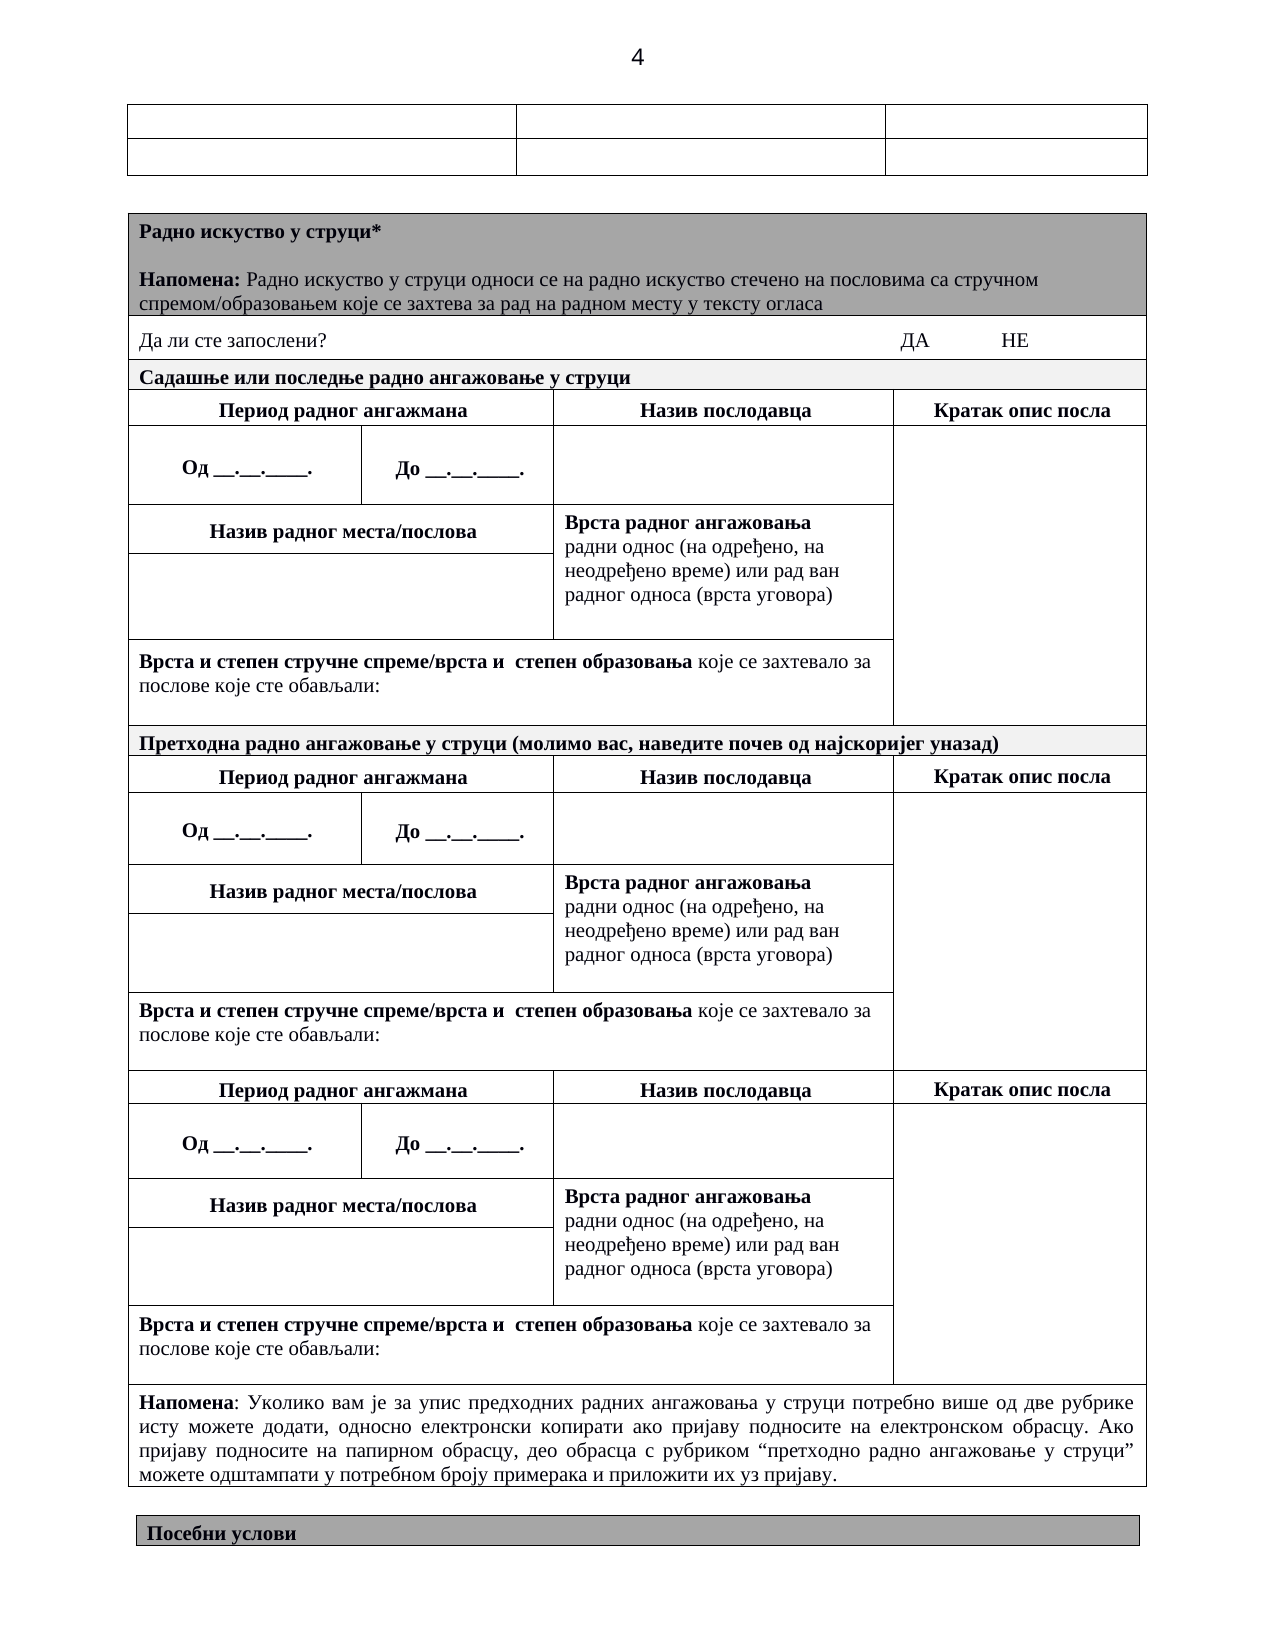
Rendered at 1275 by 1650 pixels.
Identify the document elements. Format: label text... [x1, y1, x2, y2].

table_cell [128, 139, 516, 175]
table_cell Период радног ангажмана [129, 756, 553, 792]
table_cell До __.__.____. [362, 426, 553, 504]
table_cell Кратак опис посла [894, 756, 1146, 792]
table_cell [554, 426, 893, 504]
table_cell [554, 793, 893, 864]
table_cell Назив послодавца [554, 1071, 893, 1103]
table_cell Назив послодавца [554, 756, 893, 792]
table_cell Да ли сте запослени? ДА НЕ [129, 316, 1146, 359]
table_cell Врста радног ангажовања радни однос (на одређено, на неодређено време) или рад ван радног односа (врста уговора) [554, 505, 893, 639]
table_cell [129, 554, 553, 639]
table_cell Врста и степен стручне спреме/врста и степен образовања које се захтевало за послове које сте обављали: [129, 993, 893, 1070]
table_header Посебни услови [137, 1516, 1139, 1545]
table_cell Кратак опис посла [894, 390, 1146, 425]
table_cell Назив радног места/послова [129, 505, 553, 553]
table_cell Садашње или последње радно ангажовање у струци [129, 360, 1146, 389]
table_cell Врста радног ангажовања радни однос (на одређено, на неодређено време) или рад ван радног односа (врста уговора) [554, 865, 893, 992]
table_cell [894, 1104, 1146, 1384]
table_cell Од __.__.____. [129, 793, 361, 864]
table_cell [554, 1104, 893, 1177]
table_cell Назив радног места/послова [129, 865, 553, 913]
table_cell Назив послодавца [554, 390, 893, 425]
table_cell Од __.__.____. [129, 1104, 361, 1177]
table_cell [894, 793, 1146, 1070]
table_cell До __.__.____. [362, 1104, 553, 1177]
table_cell [517, 105, 885, 138]
table_cell Врста и степен стручне спреме/врста и степен образовања које се захтевало за послове које сте обављали: [129, 640, 893, 725]
table_cell Врста радног ангажовања радни однос (на одређено, на неодређено време) или рад ван радног односа (врста уговора) [554, 1179, 893, 1305]
table_cell Врста и степен стручне спреме/врста и степен образовања које се захтевало за послове које сте обављали: [129, 1306, 893, 1384]
table_cell [129, 914, 553, 992]
table_cell [894, 426, 1146, 725]
table_cell До __.__.____. [362, 793, 553, 864]
table_cell Претходна радно ангажовање у струци (молимо вас, наведите почев од најскоријег уназад) [129, 726, 1146, 755]
table_header Радно искуство у струци* Напомена: Радно искуство у струци односи се на радно искуство стечено на пословима са стручном спремом/образовањем које се захтева за рад на радном месту у тексту огласа [129, 214, 1146, 315]
table_cell Кратак опис посла [894, 1071, 1146, 1103]
table_cell [129, 1228, 553, 1305]
table_cell Период радног ангажмана [129, 1071, 553, 1103]
table_cell Назив радног места/послова [129, 1179, 553, 1227]
table_cell Напомена: Уколико вам је за упис предходних радних ангажовања у струци потребно више од две рубрике исту можете додати, односно електронски копирати ако пријаву подносите на електронском обрасцу. Ако пријаву подносите на папирном обрасцу, део обрасца с рубриком “претходно радно ангажовање у струци” можете одштампати у потребном броју примерака и приложити их уз пријаву. [129, 1385, 1146, 1486]
table_cell [128, 105, 516, 138]
table_cell Од __.__.____. [129, 426, 361, 504]
table_cell [517, 139, 885, 175]
table_cell [886, 139, 1147, 175]
table_cell [886, 105, 1147, 138]
table_cell Период радног ангажмана [129, 390, 553, 425]
